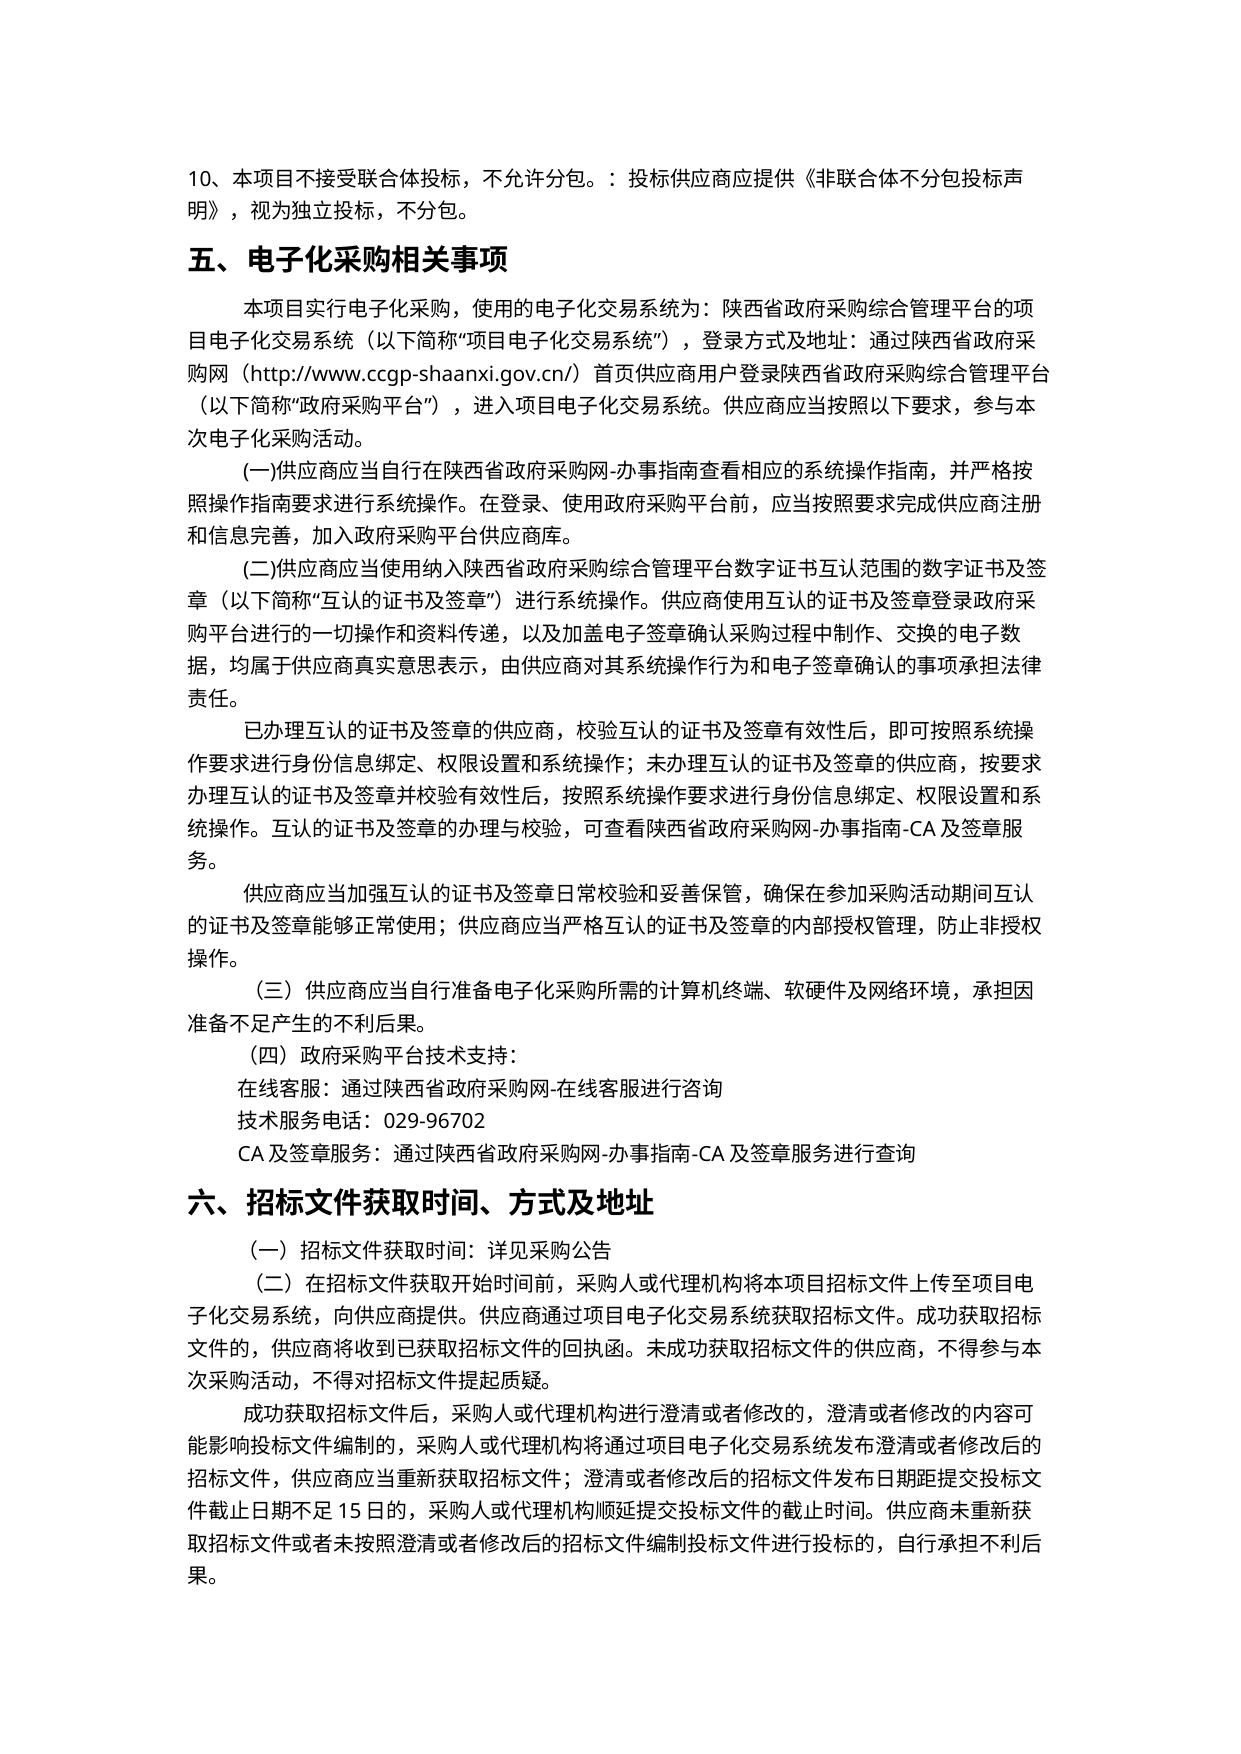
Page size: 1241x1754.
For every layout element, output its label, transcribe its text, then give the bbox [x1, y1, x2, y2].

text 本项目实行电子化采购，使用的电子化交易系统为：陕西省政府采购综合管理平台的项目电子化交易系统（以下简称“项目电子化交易系统”），登录方式及地址：通过陕西省政府采购网（http://www.ccgp-shaanxi.gov.cn/）首页供应商用户登录陕西省政府采购综合管理平台（以下简称“政府采购平台”），进入项目电子化交易系统。供应商应当按照以下要求，参与本次电子化采购活动。 [187, 292, 1053, 454]
text 在线客服：通过陕西省政府采购网-在线客服进行咨询 [187, 1072, 1053, 1104]
text (二)供应商应当使用纳入陕西省政府采购综合管理平台数字证书互认范围的数字证书及签章（以下简称“互认的证书及签章”）进行系统操作。供应商使用互认的证书及签章登录政府采购平台进行的一切操作和资料传递，以及加盖电子签章确认采购过程中制作、交换的电子数据，均属于供应商真实意思表示，由供应商对其系统操作行为和电子签章确认的事项承担法律责任。 [187, 552, 1053, 714]
text 供应商应当加强互认的证书及签章日常校验和妥善保管，确保在参加采购活动期间互认的证书及签章能够正常使用；供应商应当严格互认的证书及签章的内部授权管理，防止非授权操作。 [187, 877, 1053, 974]
text 技术服务电话：029-96702 [187, 1104, 1053, 1137]
text （二）在招标文件获取开始时间前，采购人或代理机构将本项目招标文件上传至项目电子化交易系统，向供应商提供。供应商通过项目电子化交易系统获取招标文件。成功获取招标文件的，供应商将收到已获取招标文件的回执函。未成功获取招标文件的供应商，不得参与本次采购活动，不得对招标文件提起质疑。 [187, 1267, 1053, 1397]
text （四）政府采购平台技术支持： [187, 1039, 1053, 1072]
text 10、本项目不接受联合体投标，不允许分包。：投标供应商应提供《非联合体不分包投标声明》，视为独立投标，不分包。 [187, 162, 1053, 227]
text 成功获取招标文件后，采购人或代理机构进行澄清或者修改的，澄清或者修改的内容可能影响投标文件编制的，采购人或代理机构将通过项目电子化交易系统发布澄清或者修改后的招标文件，供应商应当重新获取招标文件；澄清或者修改后的招标文件发布日期距提交投标文件截止日期不足15日的，采购人或代理机构顺延提交投标文件的截止时间。供应商未重新获取招标文件或者未按照澄清或者修改后的招标文件编制投标文件进行投标的，自行承担不利后果。 [187, 1397, 1053, 1592]
text （三）供应商应当自行准备电子化采购所需的计算机终端、软硬件及网络环境，承担因准备不足产生的不利后果。 [187, 974, 1053, 1039]
text 五、电子化采购相关事项 [187, 227, 1053, 292]
text （一）招标文件获取时间：详见采购公告 [187, 1234, 1053, 1267]
text 已办理互认的证书及签章的供应商，校验互认的证书及签章有效性后，即可按照系统操作要求进行身份信息绑定、权限设置和系统操作；未办理互认的证书及签章的供应商，按要求办理互认的证书及签章并校验有效性后，按照系统操作要求进行身份信息绑定、权限设置和系统操作。互认的证书及签章的办理与校验，可查看陕西省政府采购网-办事指南-CA及签章服务。 [187, 714, 1053, 877]
text 六、招标文件获取时间、方式及地址 [187, 1169, 1053, 1234]
text (一)供应商应当自行在陕西省政府采购网-办事指南查看相应的系统操作指南，并严格按照操作指南要求进行系统操作。在登录、使用政府采购平台前，应当按照要求完成供应商注册和信息完善，加入政府采购平台供应商库。 [187, 454, 1053, 552]
text CA及签章服务：通过陕西省政府采购网-办事指南-CA及签章服务进行查询 [187, 1137, 1053, 1169]
